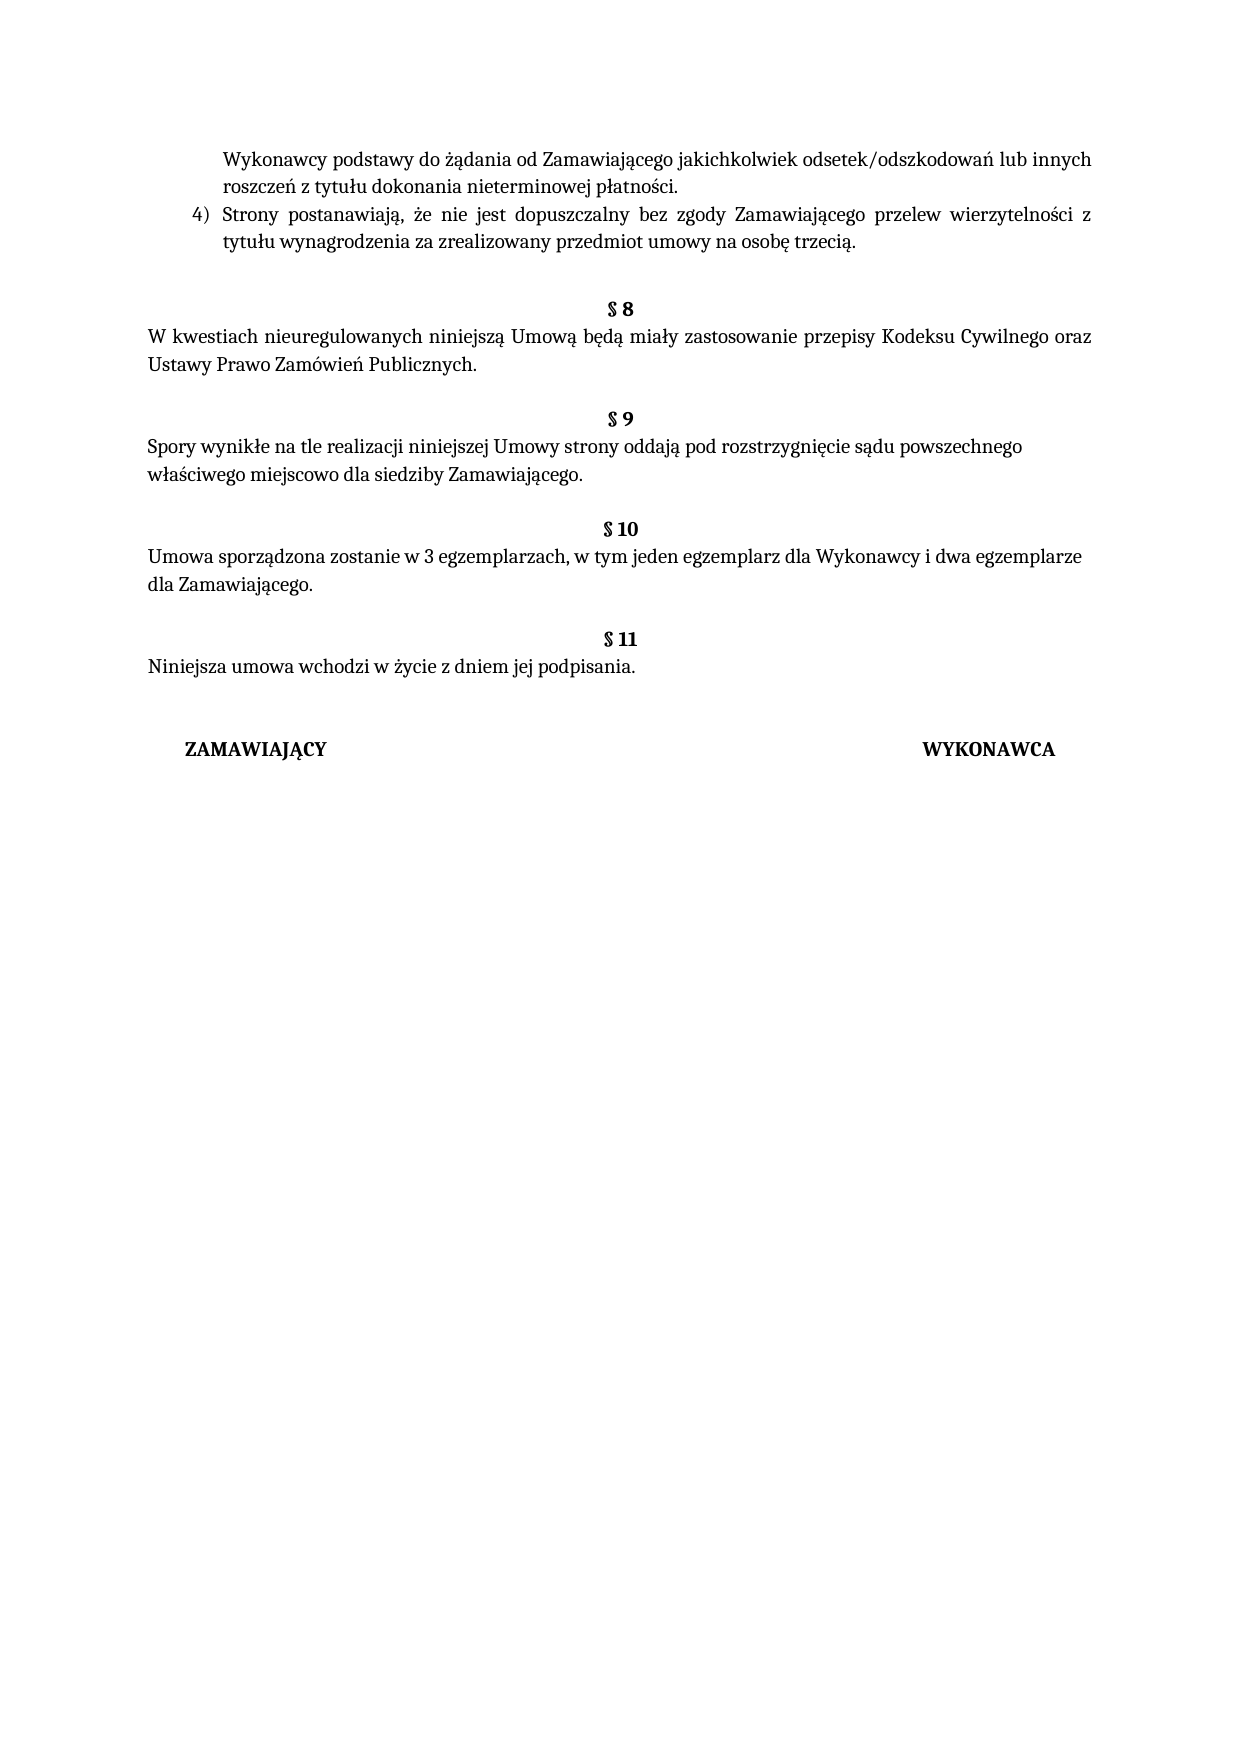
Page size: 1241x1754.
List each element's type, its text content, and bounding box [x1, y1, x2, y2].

text § 8 [148, 298, 1093, 322]
text Umowa sporządzona zostanie w 3 egzemplarzach, w tym jeden egzemplarz dla Wykonawcy i dwa egzemplarze dla Zamawiającego. [148, 545, 1093, 597]
text Spory wynikłe na tle realizacji niniejszej Umowy strony oddają pod rozstrzygnięcie sądu powszechnego właściwego miejscowo dla siedziby Zamawiającego. [148, 435, 1093, 487]
text § 11 [148, 628, 1093, 652]
list Strony postanawiają, że nie jest dopuszczalny bez zgody Zamawiającego przelew wierzytelności z tytułu wynagrodzenia za zrealizowany przedmiot umowy na osobę trzecią. [192, 203, 1093, 254]
text Niniejsza umowa wchodzi w życie z dniem jej podpisania. [148, 655, 1093, 679]
text § 9 [148, 408, 1093, 432]
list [192, 148, 1093, 199]
text § 10 [148, 518, 1093, 542]
text W kwestiach nieuregulowanych niniejszą Umową będą miały zastosowanie przepisy Kodeksu Cywilnego oraz Ustawy Prawo Zamówień Publicznych. [148, 325, 1093, 377]
text ZAMAWIAJĄCY WYKONAWCA [148, 738, 1093, 762]
